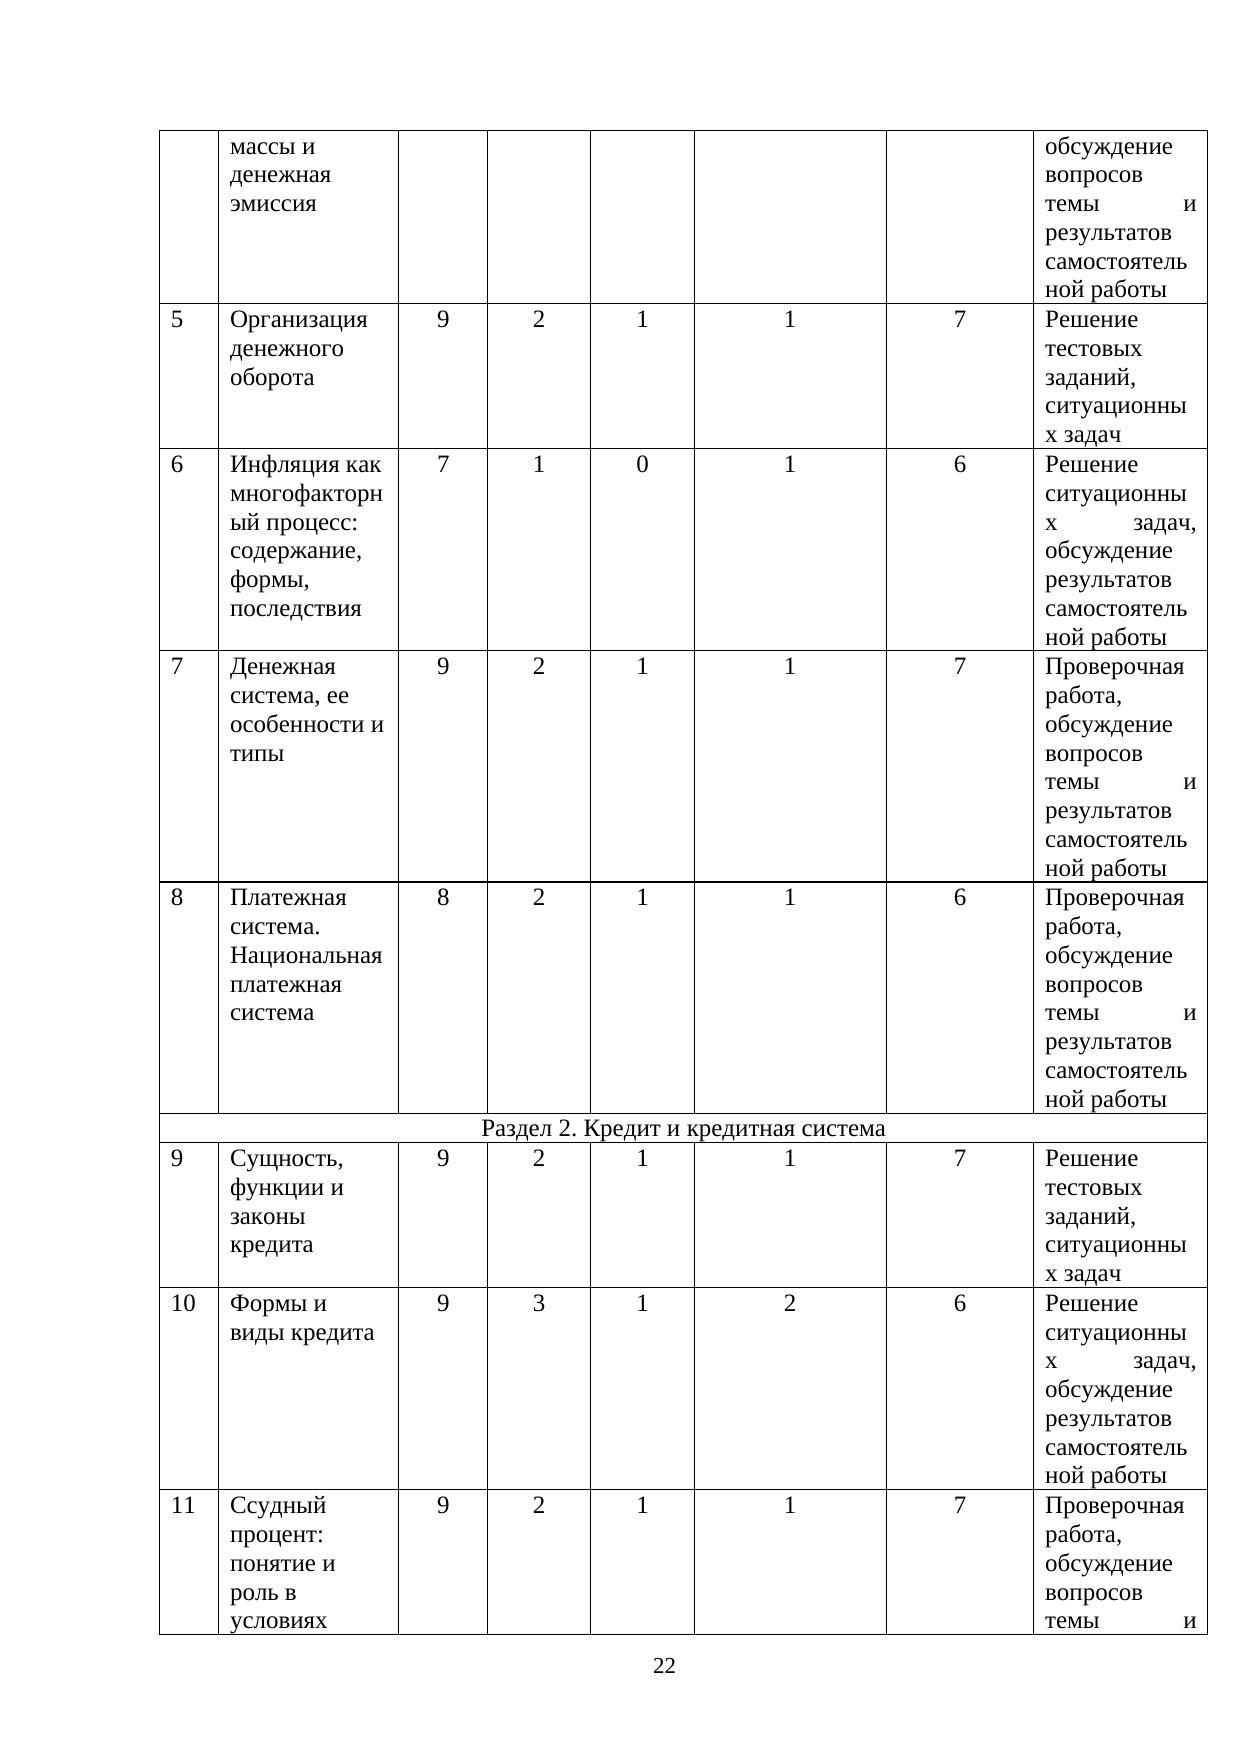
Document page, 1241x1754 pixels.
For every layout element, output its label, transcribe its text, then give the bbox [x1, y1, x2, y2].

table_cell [1034, 1288, 1207, 1489]
table_cell 6 [887, 449, 1033, 650]
table_cell 1 [591, 883, 694, 1112]
table_cell Проверочная работа, обсуждение вопросов темы и результатов самостоятельной работы [1034, 651, 1207, 881]
table_cell 1 [695, 1490, 886, 1634]
table_cell 2 [488, 651, 590, 881]
table_cell 1 [591, 304, 694, 448]
table_cell 1 [695, 304, 886, 448]
table_cell 7 [160, 651, 218, 881]
table_cell Решение тестовых заданий, ситуационных задач [1034, 304, 1207, 448]
table_cell 7 [887, 1143, 1033, 1287]
table_cell 10 [160, 1288, 218, 1489]
table_cell 1 [695, 449, 886, 650]
table_cell 8 [160, 883, 218, 1112]
table_cell 11 [160, 1490, 218, 1634]
table_cell 2 [488, 883, 590, 1112]
table_cell 6 [160, 449, 218, 650]
table_cell Инфляция как многофакторный процесс: содержание, формы, последствия [219, 449, 398, 650]
table_cell 0 [591, 449, 694, 650]
table_cell 1 [488, 449, 590, 650]
table_cell 9 [399, 1288, 487, 1489]
table_cell Организация денежного оборота [219, 304, 398, 448]
table_cell Денежная система, ее особенности и типы [219, 651, 398, 881]
table_cell 1 [695, 131, 886, 303]
table_cell 3 [488, 1288, 590, 1489]
table_cell 8 [399, 131, 487, 303]
table_cell 7 [887, 651, 1033, 881]
table_cell 1 [591, 1288, 694, 1489]
table_cell Проверочная работа, обсуждение вопросов темы и результатов самостоятельной работы [1034, 883, 1207, 1112]
table_cell 7 [399, 449, 487, 650]
table_cell 1 [591, 131, 694, 303]
table_cell 1 [591, 1490, 694, 1634]
table_cell 9 [399, 304, 487, 448]
table_cell 9 [399, 651, 487, 881]
table_cell Решение тестовых заданий, ситуационных задач [1034, 1143, 1207, 1287]
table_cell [1034, 131, 1207, 303]
table_cell 1 [695, 883, 886, 1112]
table_cell 6 [887, 1288, 1033, 1489]
table_cell Формы и виды кредита [219, 1288, 398, 1489]
table_cell 6 [887, 131, 1033, 303]
table_cell 2 [488, 304, 590, 448]
table_cell 8 [399, 883, 487, 1112]
table_cell Платежная система. Национальная платежная система [219, 883, 398, 1112]
table_cell 4 [160, 131, 218, 303]
table_cell 1 [591, 1143, 694, 1287]
table_cell 7 [887, 304, 1033, 448]
table_cell Решение ситуационных задач, обсуждение результатов самостоятельной работы [1034, 449, 1207, 650]
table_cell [219, 131, 398, 303]
table_cell 9 [399, 1143, 487, 1287]
table_cell 2 [488, 1143, 590, 1287]
table_cell 9 [399, 1490, 487, 1634]
table_cell 7 [887, 1490, 1033, 1634]
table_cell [219, 1490, 398, 1634]
table_cell 9 [160, 1143, 218, 1287]
table_cell Сущность, функции и законы кредита [219, 1143, 398, 1287]
table_cell Раздел 2. Кредит и кредитная система [160, 1114, 1207, 1142]
table_cell 6 [887, 883, 1033, 1112]
table_cell 1 [695, 1143, 886, 1287]
table_cell 1 [591, 651, 694, 881]
table_cell 2 [695, 1288, 886, 1489]
table_cell 2 [488, 1490, 590, 1634]
table_cell 2 [488, 131, 590, 303]
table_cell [1034, 1490, 1207, 1634]
table_cell 1 [695, 651, 886, 881]
table_cell 5 [160, 304, 218, 448]
